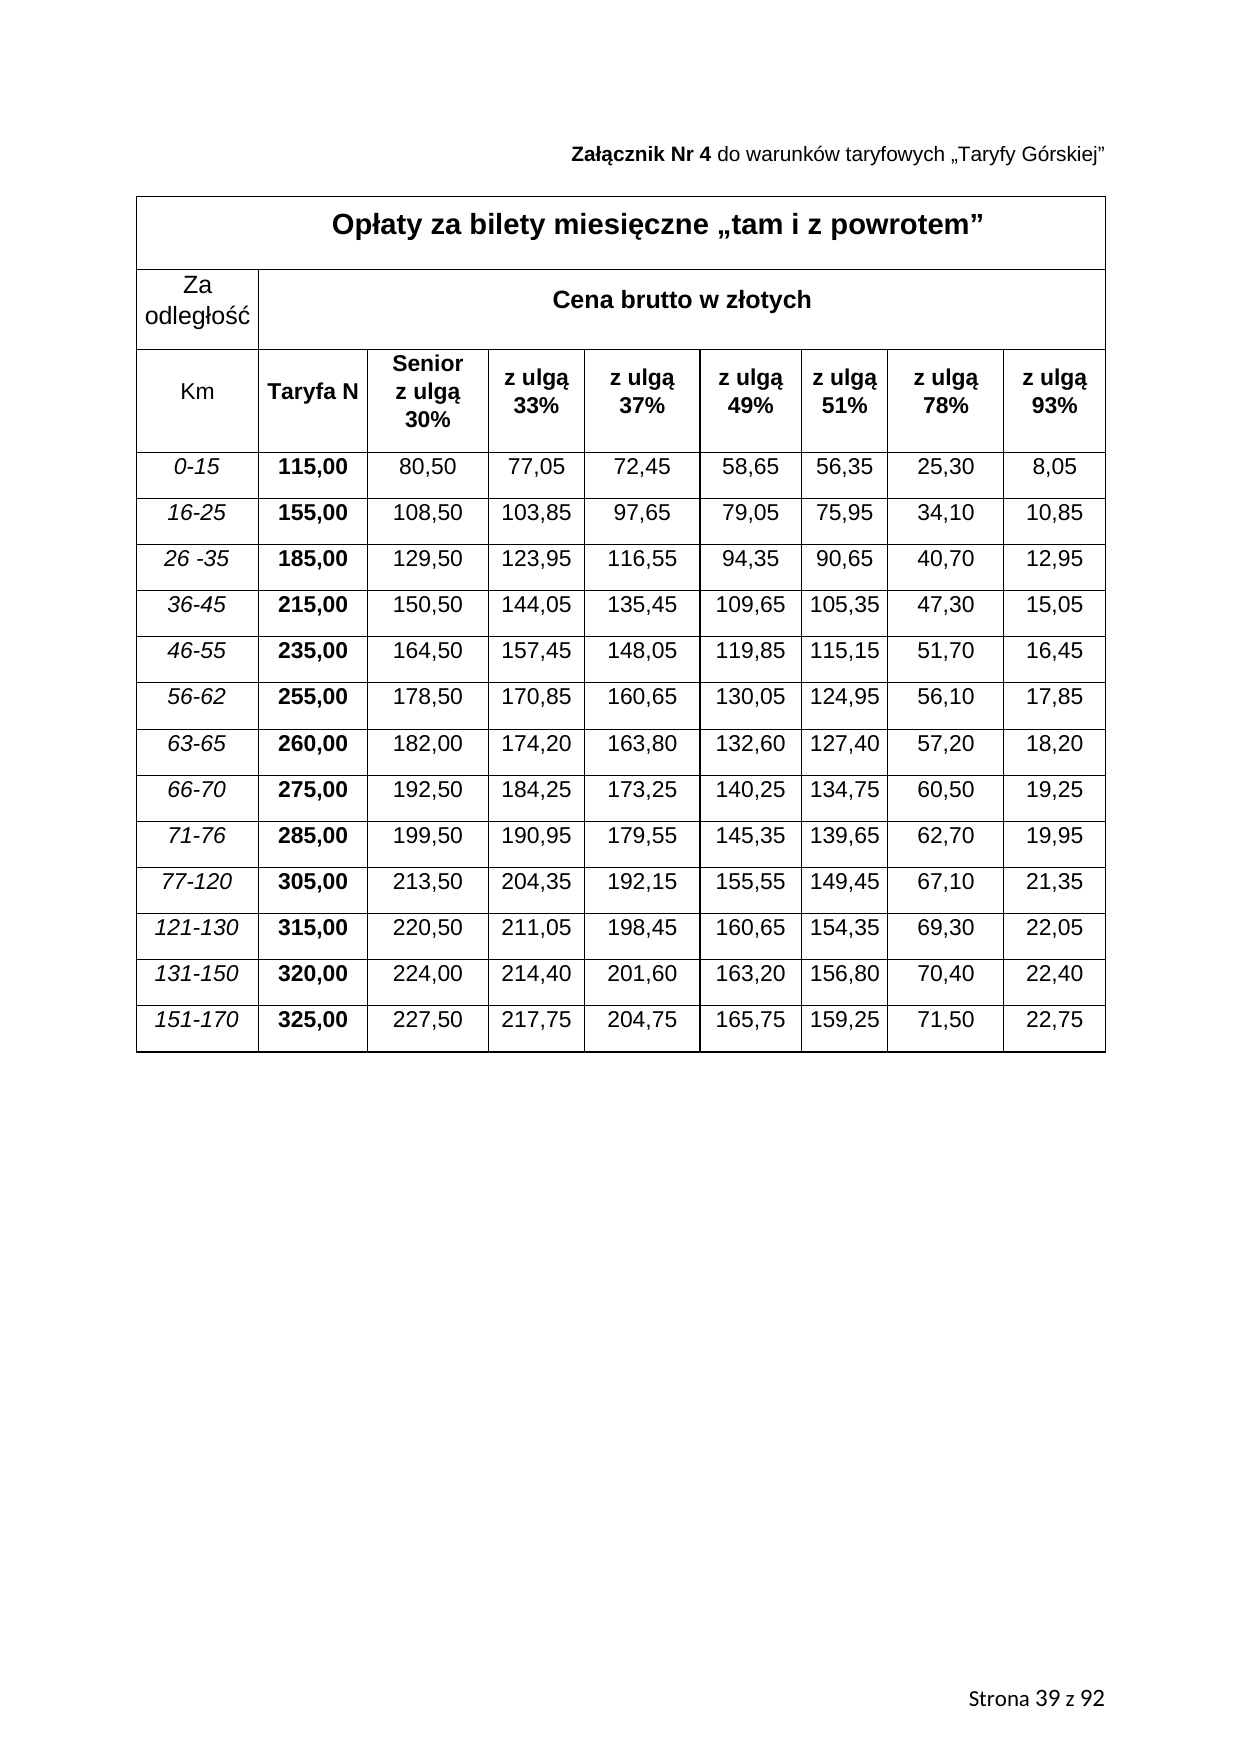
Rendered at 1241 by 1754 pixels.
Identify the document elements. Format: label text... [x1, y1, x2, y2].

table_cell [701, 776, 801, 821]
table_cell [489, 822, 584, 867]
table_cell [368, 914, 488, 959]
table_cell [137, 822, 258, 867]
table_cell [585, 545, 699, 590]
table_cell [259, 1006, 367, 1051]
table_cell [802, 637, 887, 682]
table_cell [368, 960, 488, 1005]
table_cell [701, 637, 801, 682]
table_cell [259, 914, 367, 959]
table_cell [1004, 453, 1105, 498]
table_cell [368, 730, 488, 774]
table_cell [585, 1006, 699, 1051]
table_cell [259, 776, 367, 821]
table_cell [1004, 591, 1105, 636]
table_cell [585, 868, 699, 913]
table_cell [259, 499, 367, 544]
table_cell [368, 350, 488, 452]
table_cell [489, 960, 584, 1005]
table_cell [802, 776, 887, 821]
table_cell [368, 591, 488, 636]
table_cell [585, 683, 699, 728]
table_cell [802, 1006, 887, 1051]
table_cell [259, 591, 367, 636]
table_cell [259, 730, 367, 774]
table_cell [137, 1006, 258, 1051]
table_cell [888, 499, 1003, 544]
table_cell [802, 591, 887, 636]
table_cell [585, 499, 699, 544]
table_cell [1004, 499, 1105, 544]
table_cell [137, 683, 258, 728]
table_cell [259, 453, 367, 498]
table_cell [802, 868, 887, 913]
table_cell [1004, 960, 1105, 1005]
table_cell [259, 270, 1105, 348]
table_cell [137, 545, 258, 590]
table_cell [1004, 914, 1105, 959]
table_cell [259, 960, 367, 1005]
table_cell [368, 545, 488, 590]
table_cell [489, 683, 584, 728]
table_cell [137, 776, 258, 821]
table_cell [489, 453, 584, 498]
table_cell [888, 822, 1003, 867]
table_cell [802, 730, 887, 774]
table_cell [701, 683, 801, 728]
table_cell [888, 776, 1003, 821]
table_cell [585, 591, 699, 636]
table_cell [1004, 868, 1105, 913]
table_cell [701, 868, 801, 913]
list Załącznik Nr 4 do warunków taryfowych „Taryfy Górskiej” [247, 142, 1105, 166]
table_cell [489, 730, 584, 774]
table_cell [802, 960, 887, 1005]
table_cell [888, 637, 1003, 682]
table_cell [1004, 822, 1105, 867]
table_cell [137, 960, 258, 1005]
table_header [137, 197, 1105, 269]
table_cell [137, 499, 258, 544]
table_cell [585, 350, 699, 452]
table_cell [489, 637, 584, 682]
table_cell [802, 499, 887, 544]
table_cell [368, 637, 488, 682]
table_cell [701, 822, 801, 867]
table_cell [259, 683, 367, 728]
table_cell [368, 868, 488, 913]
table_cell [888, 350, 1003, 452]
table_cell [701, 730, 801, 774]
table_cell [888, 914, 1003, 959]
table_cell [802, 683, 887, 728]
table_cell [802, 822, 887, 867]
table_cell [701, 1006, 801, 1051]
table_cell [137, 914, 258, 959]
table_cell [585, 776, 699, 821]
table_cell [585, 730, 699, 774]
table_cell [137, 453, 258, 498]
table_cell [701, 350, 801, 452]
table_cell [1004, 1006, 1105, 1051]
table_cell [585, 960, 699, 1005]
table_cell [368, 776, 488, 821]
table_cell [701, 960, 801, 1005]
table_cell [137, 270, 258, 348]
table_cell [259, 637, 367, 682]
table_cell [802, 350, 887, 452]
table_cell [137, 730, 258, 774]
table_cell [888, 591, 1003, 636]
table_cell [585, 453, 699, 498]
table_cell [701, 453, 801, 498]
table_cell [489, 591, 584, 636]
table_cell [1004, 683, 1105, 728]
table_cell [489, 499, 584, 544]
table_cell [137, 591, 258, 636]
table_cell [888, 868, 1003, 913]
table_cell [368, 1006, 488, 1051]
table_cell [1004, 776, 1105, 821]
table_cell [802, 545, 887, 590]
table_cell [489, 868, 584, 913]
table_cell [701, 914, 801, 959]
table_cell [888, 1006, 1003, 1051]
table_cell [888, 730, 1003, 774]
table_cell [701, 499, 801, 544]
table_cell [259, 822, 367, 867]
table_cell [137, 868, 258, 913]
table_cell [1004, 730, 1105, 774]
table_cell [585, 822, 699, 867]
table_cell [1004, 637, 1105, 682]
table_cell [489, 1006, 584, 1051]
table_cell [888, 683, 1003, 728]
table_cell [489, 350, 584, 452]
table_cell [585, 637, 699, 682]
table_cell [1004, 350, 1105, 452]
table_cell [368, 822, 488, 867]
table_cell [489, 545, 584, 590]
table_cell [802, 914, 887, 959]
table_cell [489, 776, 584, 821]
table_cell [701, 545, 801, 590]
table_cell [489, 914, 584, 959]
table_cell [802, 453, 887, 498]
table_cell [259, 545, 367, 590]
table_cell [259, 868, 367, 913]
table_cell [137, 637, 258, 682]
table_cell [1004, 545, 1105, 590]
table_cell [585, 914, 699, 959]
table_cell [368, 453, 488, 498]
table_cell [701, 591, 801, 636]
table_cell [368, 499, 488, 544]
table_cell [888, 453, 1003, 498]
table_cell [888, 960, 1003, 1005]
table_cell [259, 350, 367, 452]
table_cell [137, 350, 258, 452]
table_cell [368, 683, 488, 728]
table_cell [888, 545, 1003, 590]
